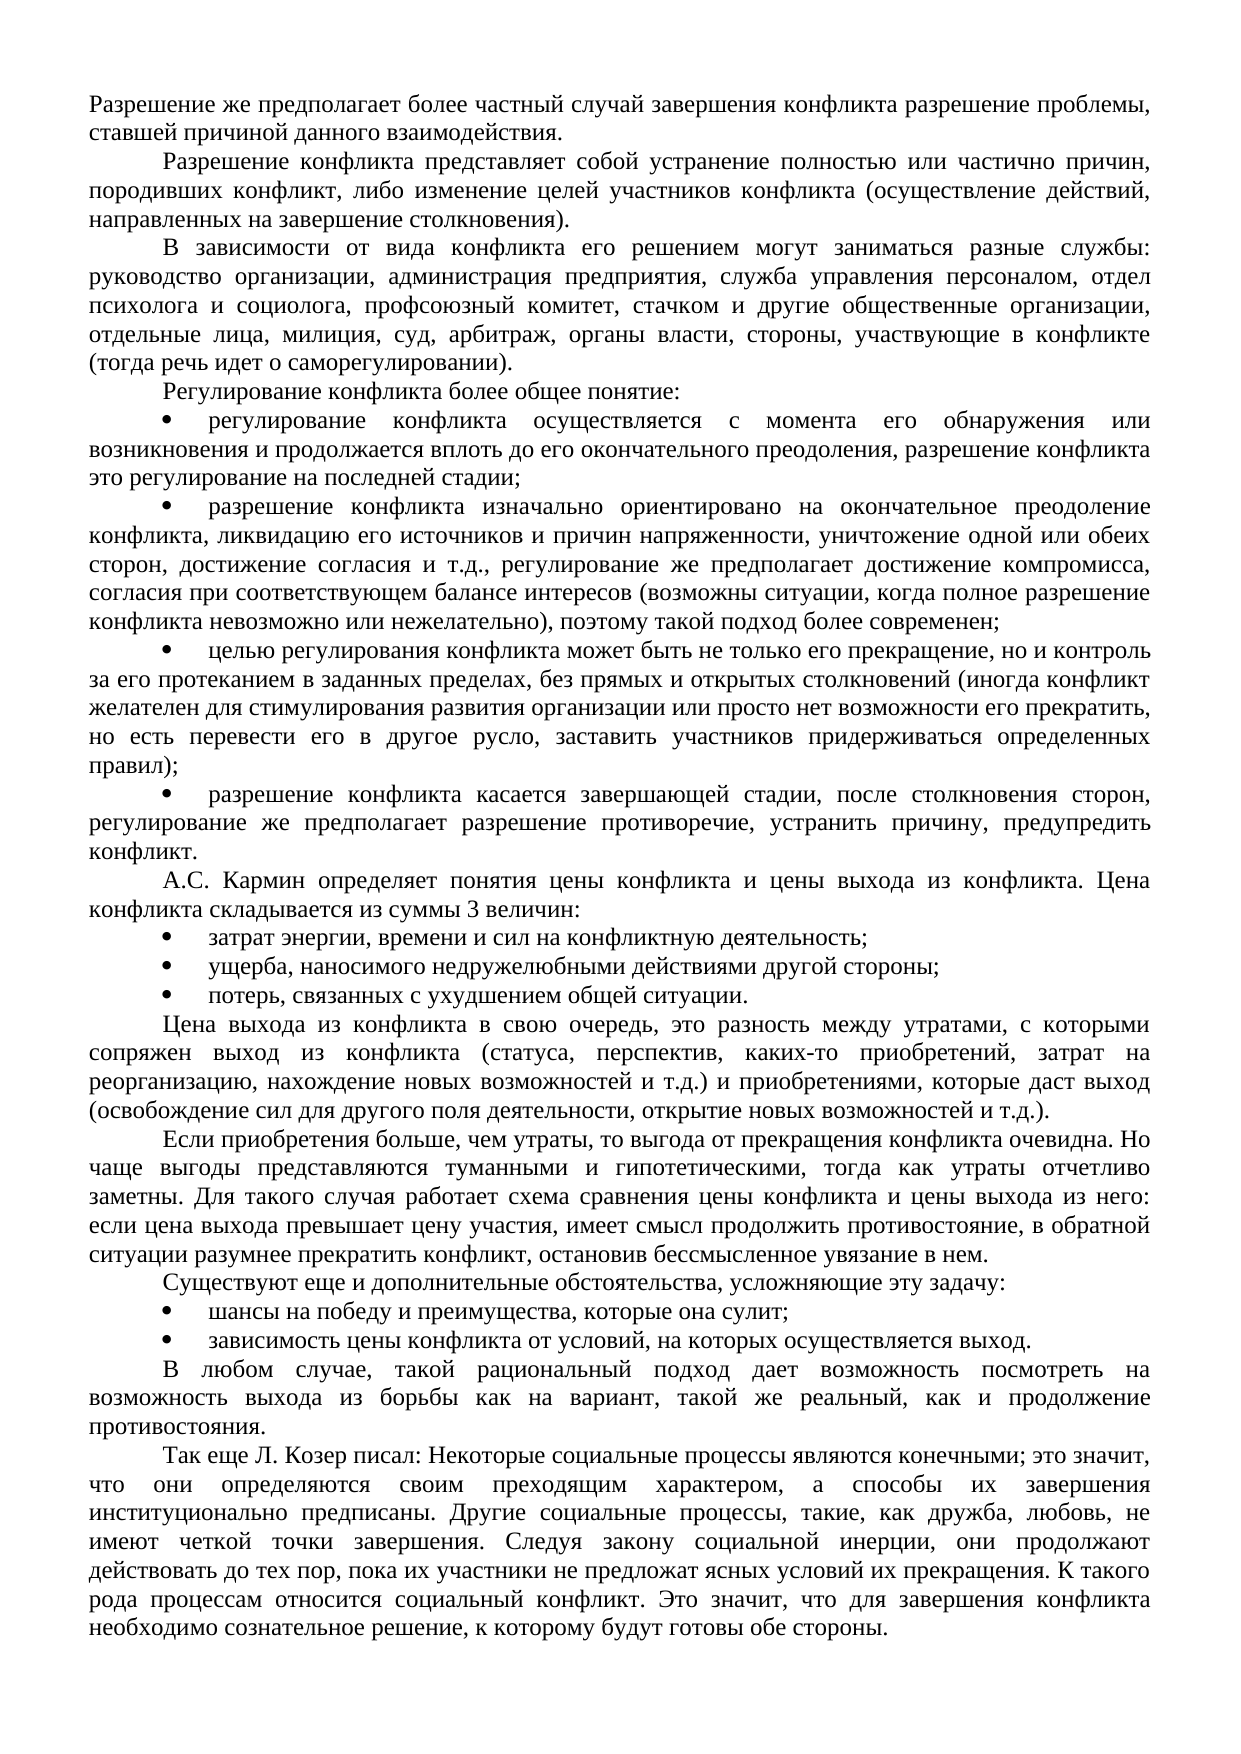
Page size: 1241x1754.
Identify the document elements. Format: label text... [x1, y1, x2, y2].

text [89, 89, 1152, 146]
list регулирование конфликта осуществляется с момента его обнаружения или возникновения и продолжается вплоть до его окончательного преодоления, разрешение конфликта это регулирование на последней стадии; [89, 405, 1152, 491]
text Если приобретения больше, чем утраты, то выгода от прекращения конфликта очевидна. Но чаще выгоды представляются туманными и гипотетическими, тогда как утраты отчетливо заметны. Для такого случая работает схема сравнения цены конфликта и цены выхода из него: если цена выхода превышает цену участия, имеет смысл продолжить противостояние, в обратной ситуации разумнее прекратить конфликт, остановив бессмысленное увязание в нем. [89, 1124, 1152, 1267]
list целью регулирования конфликта может быть не только его прекращение, но и контроль за его протеканием в заданных пределах, без прямых и открытых столкновений (иногда конфликт желателен для стимулирования развития организации или просто нет возможности его прекратить, но есть перевести его в другое русло, заставить участников придерживаться определенных правил); [89, 635, 1152, 779]
text Существуют еще и дополнительные обстоятельства, усложняющие эту задачу: [89, 1267, 1152, 1296]
list разрешение конфликта касается завершающей стадии, после столкновения сторон, регулирование же предполагает разрешение противоречие, устранить причину, предупредить конфликт. [89, 779, 1152, 865]
text Так еще Л. Козер писал: Некоторые социальные процессы являются конечными; это значит, что они определяются своим преходящим характером, а способы их завершения институционально предписаны. Другие социальные процессы, такие, как дружба, любовь, не имеют четкой точки завершения. Следуя закону социальной инерции, они продолжают действовать до тех пор, пока их участники не предложат ясных условий их прекращения. К такого рода процессам относится социальный конфликт. Это значит, что для завершения конфликта необходимо сознательное решение, к которому будут готовы обе стороны. [89, 1440, 1152, 1641]
list затрат энергии, времени и сил на конфликтную деятельность; [89, 922, 1152, 951]
list шансы на победу и преимущества, которые она сулит; [89, 1296, 1152, 1325]
list потерь, связанных с ухудшением общей ситуации. [89, 980, 1152, 1009]
list ущерба, наносимого недружелюбными действиями другой стороны; [89, 951, 1152, 980]
text Разрешение конфликта представляет собой устранение полностью или частично причин, породивших конфликт, либо изменение целей участников конфликта (осуществление действий, направленных на завершение столкновения). [89, 146, 1152, 232]
list зависимость цены конфликта от условий, на которых осуществляется выход. [89, 1325, 1152, 1354]
text В любом случае, такой рациональный подход дает возможность посмотреть на возможность выхода из борьбы как на вариант, такой же реальный, как и продолжение противостояния. [89, 1354, 1152, 1440]
text Регулирование конфликта более общее понятие: [89, 376, 1152, 405]
text А.С. Кармин определяет понятия цены конфликта и цены выхода из конфликта. Цена конфликта складывается из суммы 3 величин: [89, 865, 1152, 922]
text В зависимости от вида конфликта его решением могут заниматься разные службы: руководство организации, администрация предприятия, служба управления персоналом, отдел психолога и социолога, профсоюзный комитет, стачком и другие общественные организации, отдельные лица, милиция, суд, арбитраж, органы власти, стороны, участвующие в конфликте (тогда речь идет о саморегулировании). [89, 232, 1152, 376]
list разрешение конфликта изначально ориентировано на окончательное преодоление конфликта, ликвидацию его источников и причин напряженности, уничтожение одной или обеих сторон, достижение согласия и т.д., регулирование же предполагает достижение компромисса, согласия при соответствующем балансе интересов (возможны ситуации, когда полное разрешение конфликта невозможно или нежелательно), поэтому такой подход более современен; [89, 491, 1152, 635]
text Цена выхода из конфликта в свою очередь, это разность между утратами, с которыми сопряжен выход из конфликта (статуса, перспектив, каких-то приобретений, затрат на реорганизацию, нахождение новых возможностей и т.д.) и приобретениями, которые даст выход (освобождение сил для другого поля деятельности, открытие новых возможностей и т.д.). [89, 1009, 1152, 1124]
